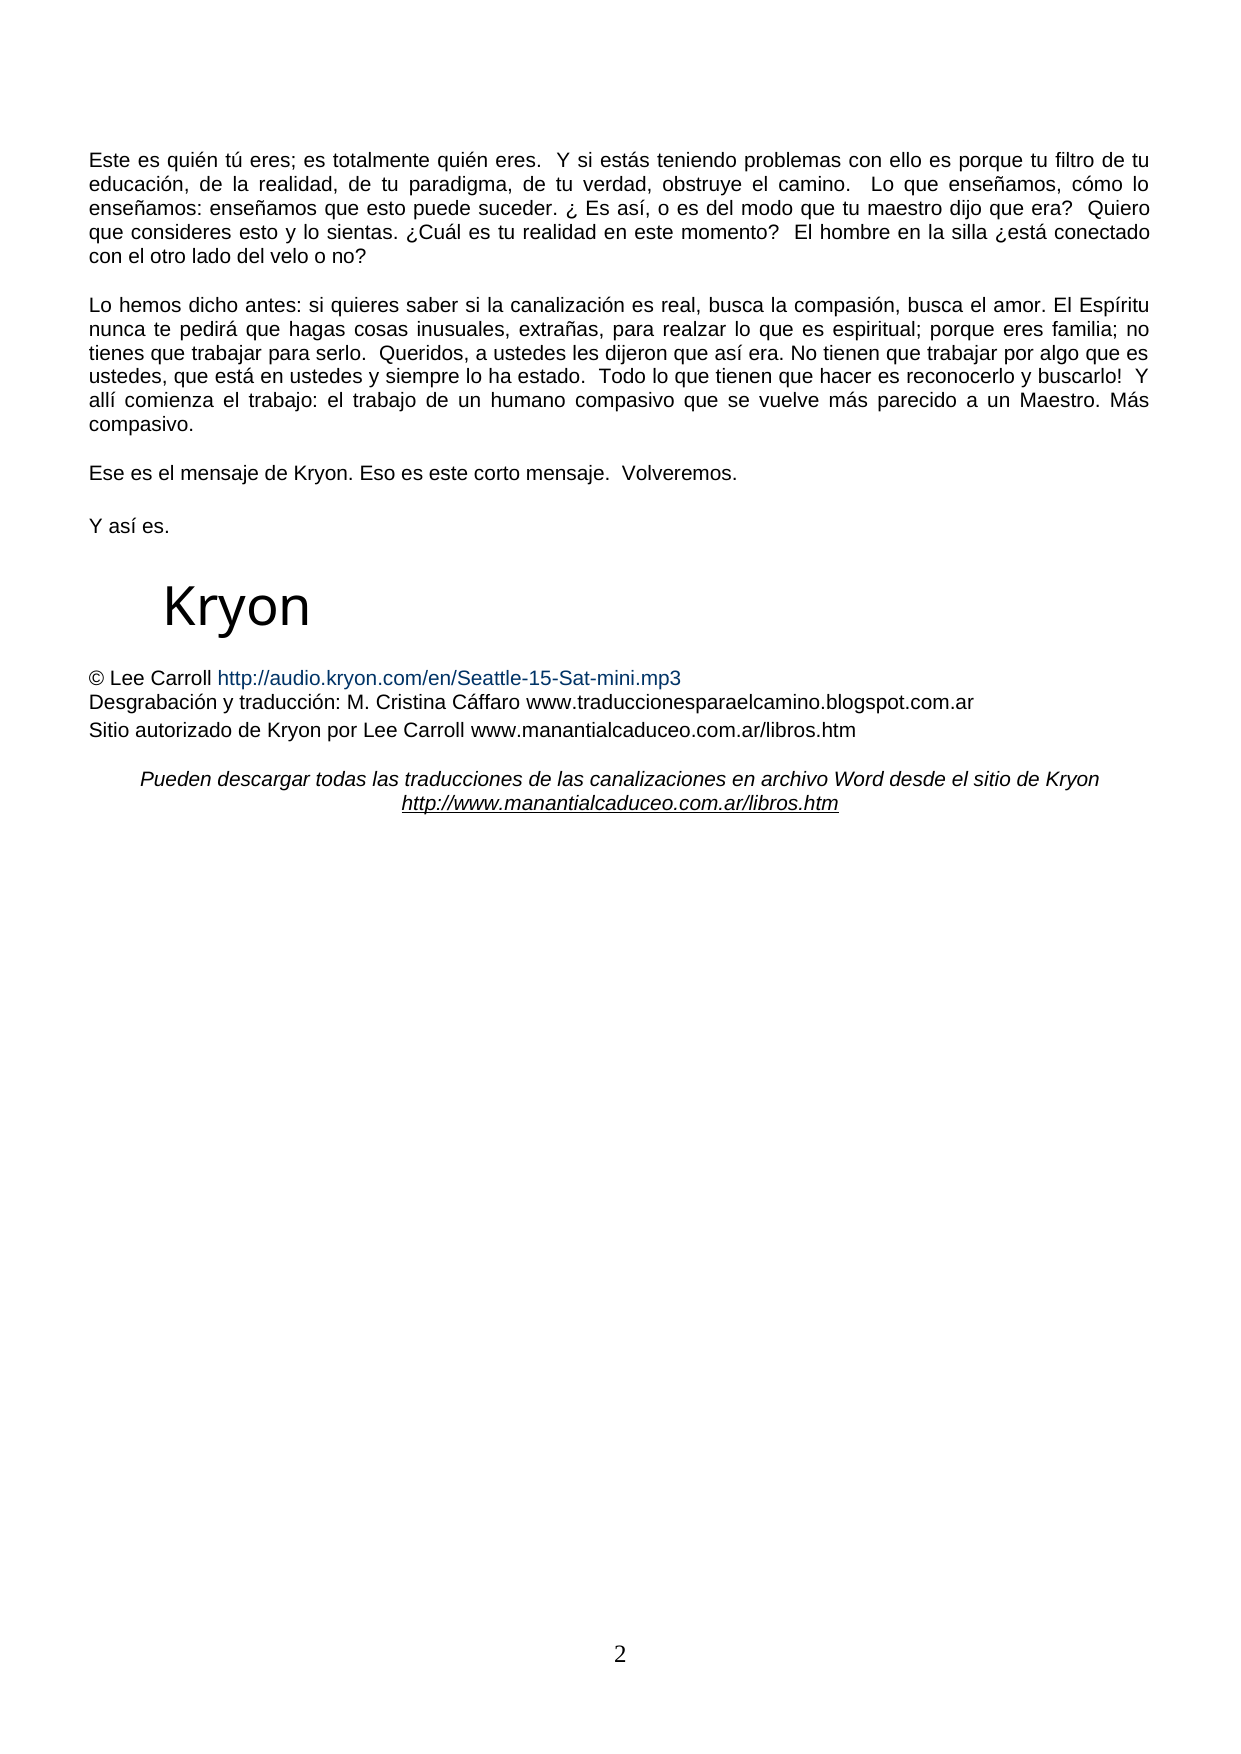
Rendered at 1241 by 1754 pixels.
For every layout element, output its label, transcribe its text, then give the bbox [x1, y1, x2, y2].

text Y así es. [89, 514, 1152, 538]
text Ese es el mensaje de Kryon. Eso es este corto mensaje. Volveremos. [89, 461, 1152, 485]
text Lo hemos dicho antes: si quieres saber si la canalización es real, busca la compasión, busca el amor. El Espíritu nunca te pedirá que hagas cosas inusuales, extrañas, para realzar lo que es espiritual; porque eres familia; no tienes que trabajar para serlo. Queridos, a ustedes les dijeron que así era. No tienen que trabajar por algo que es ustedes, que está en ustedes y siempre lo ha estado. Todo lo que tienen que hacer es reconocerlo y buscarlo! Y allí comienza el trabajo: el trabajo de un humano compasivo que se vuelve más parecido a un Maestro. Más compasivo. [89, 292, 1152, 436]
text Kryon [89, 567, 1152, 641]
text © Lee Carroll http://audio.kryon.com/en/Seattle-15-Sat-mini.mp3 Desgrabación y traducción: M. Cristina Cáffaro www.traduccionesparaelcamino.blogspot.com.ar Sitio autorizado de Kryon por Lee Carroll www.manantialcaduceo.com.ar/libros.htm [89, 666, 1152, 743]
text Este es quién tú eres; es totalmente quién eres. Y si estás teniendo problemas con ello es porque tu filtro de tu educación, de la realidad, de tu paradigma, de tu verdad, obstruye el camino. Lo que enseñamos, cómo lo enseñamos: enseñamos que esto puede suceder. ¿ Es así, o es del modo que tu maestro dijo que era? Quiero que consideres esto y lo sientas. ¿Cuál es tu realidad en este momento? El hombre en la silla ¿está conectado con el otro lado del velo o no? [89, 148, 1152, 267]
text Pueden descargar todas las traducciones de las canalizaciones en archivo Word desde el sitio de Kryon http://www.manantialcaduceo.com.ar/libros.htm [89, 767, 1152, 815]
